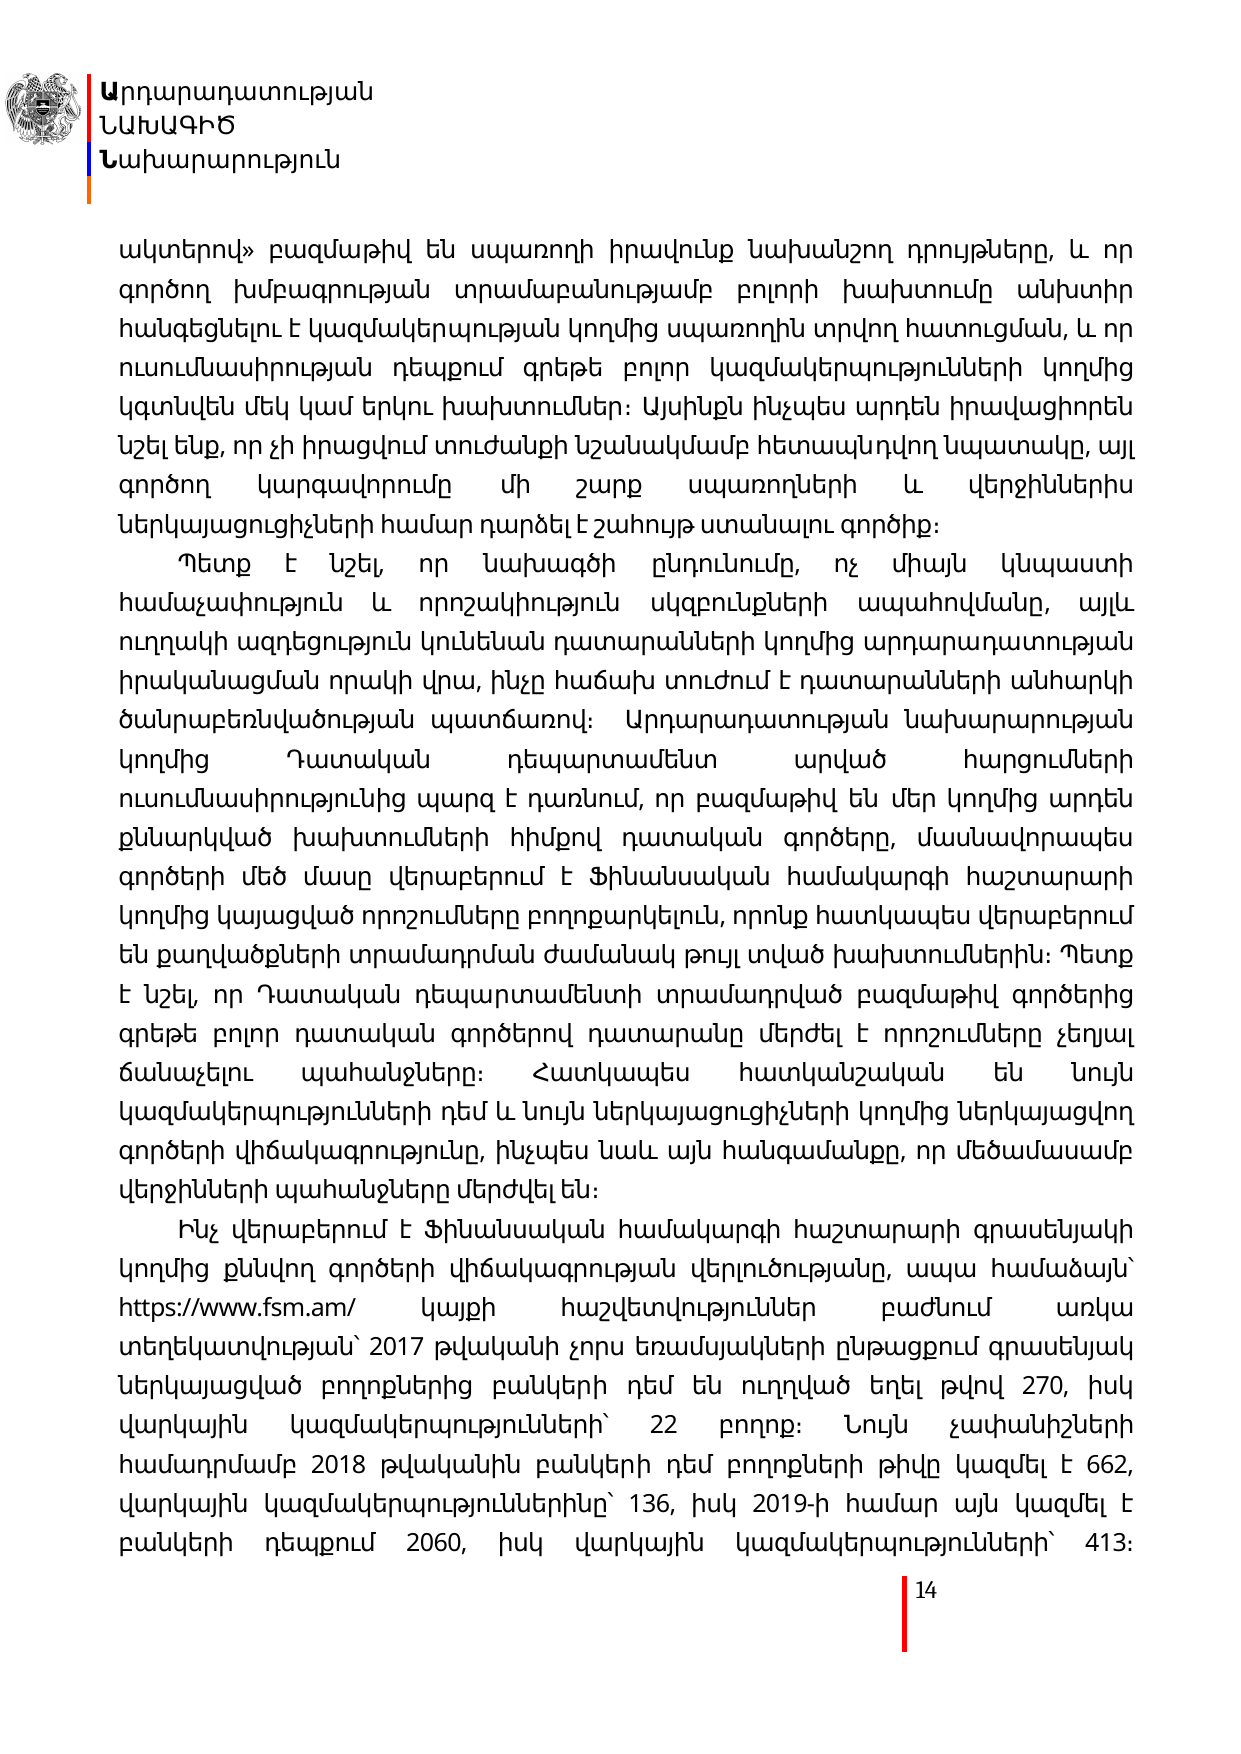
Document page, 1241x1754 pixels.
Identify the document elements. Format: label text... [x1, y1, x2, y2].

text Պետք է նշել, որ նախագծի ընդունումը, ոչ միայն կնպաստի համաչափություն և որոշակիություն սկզբունքների ապահովմանը, այլև ուղղակի ազդեցություն կունենան դատարանների կողմից արդարադատության իրականացման որակի վրա, ինչը հաճախ տուժում է դատարանների անհարկի ծանրաբեռնվածության պատճառով։ Արդարադատության նախարարության կողմից Դատական դեպարտամենտ արված հարցումների ուսումնասիրությունից պարզ է դառնում, որ բազմաթիվ են մեր կողմից արդեն քննարկված խախտումների հիմքով դատական գործերը, մասնավորապես գործերի մեծ մասը վերաբերում է Ֆինանսական համակարգի հաշտարարի կողմից կայացված որոշումները բողոքարկելուն, որոնք հատկապես վերաբերում են քաղվածքների տրամադրման ժամանակ թույլ տված խախտումներին։ Պետք է նշել, որ Դատական դեպարտամենտի տրամադրված բազմաթիվ գործերից գրեթե բոլոր դատական գործերով դատարանը մերժել է որոշումները չեղյալ ճանաչելու պահանջները։ Հատկապես հատկանշական են նույն կազմակերպությունների դեմ և նույն ներկայացուցիչների կողմից ներկայացվող գործերի վիճակագրությունը, ինչպես նաև այն հանգամանքը, որ մեծամասամբ վերջինների պահանջները մերժվել են։ [118, 545, 1134, 1206]
picture [5, 72, 81, 145]
